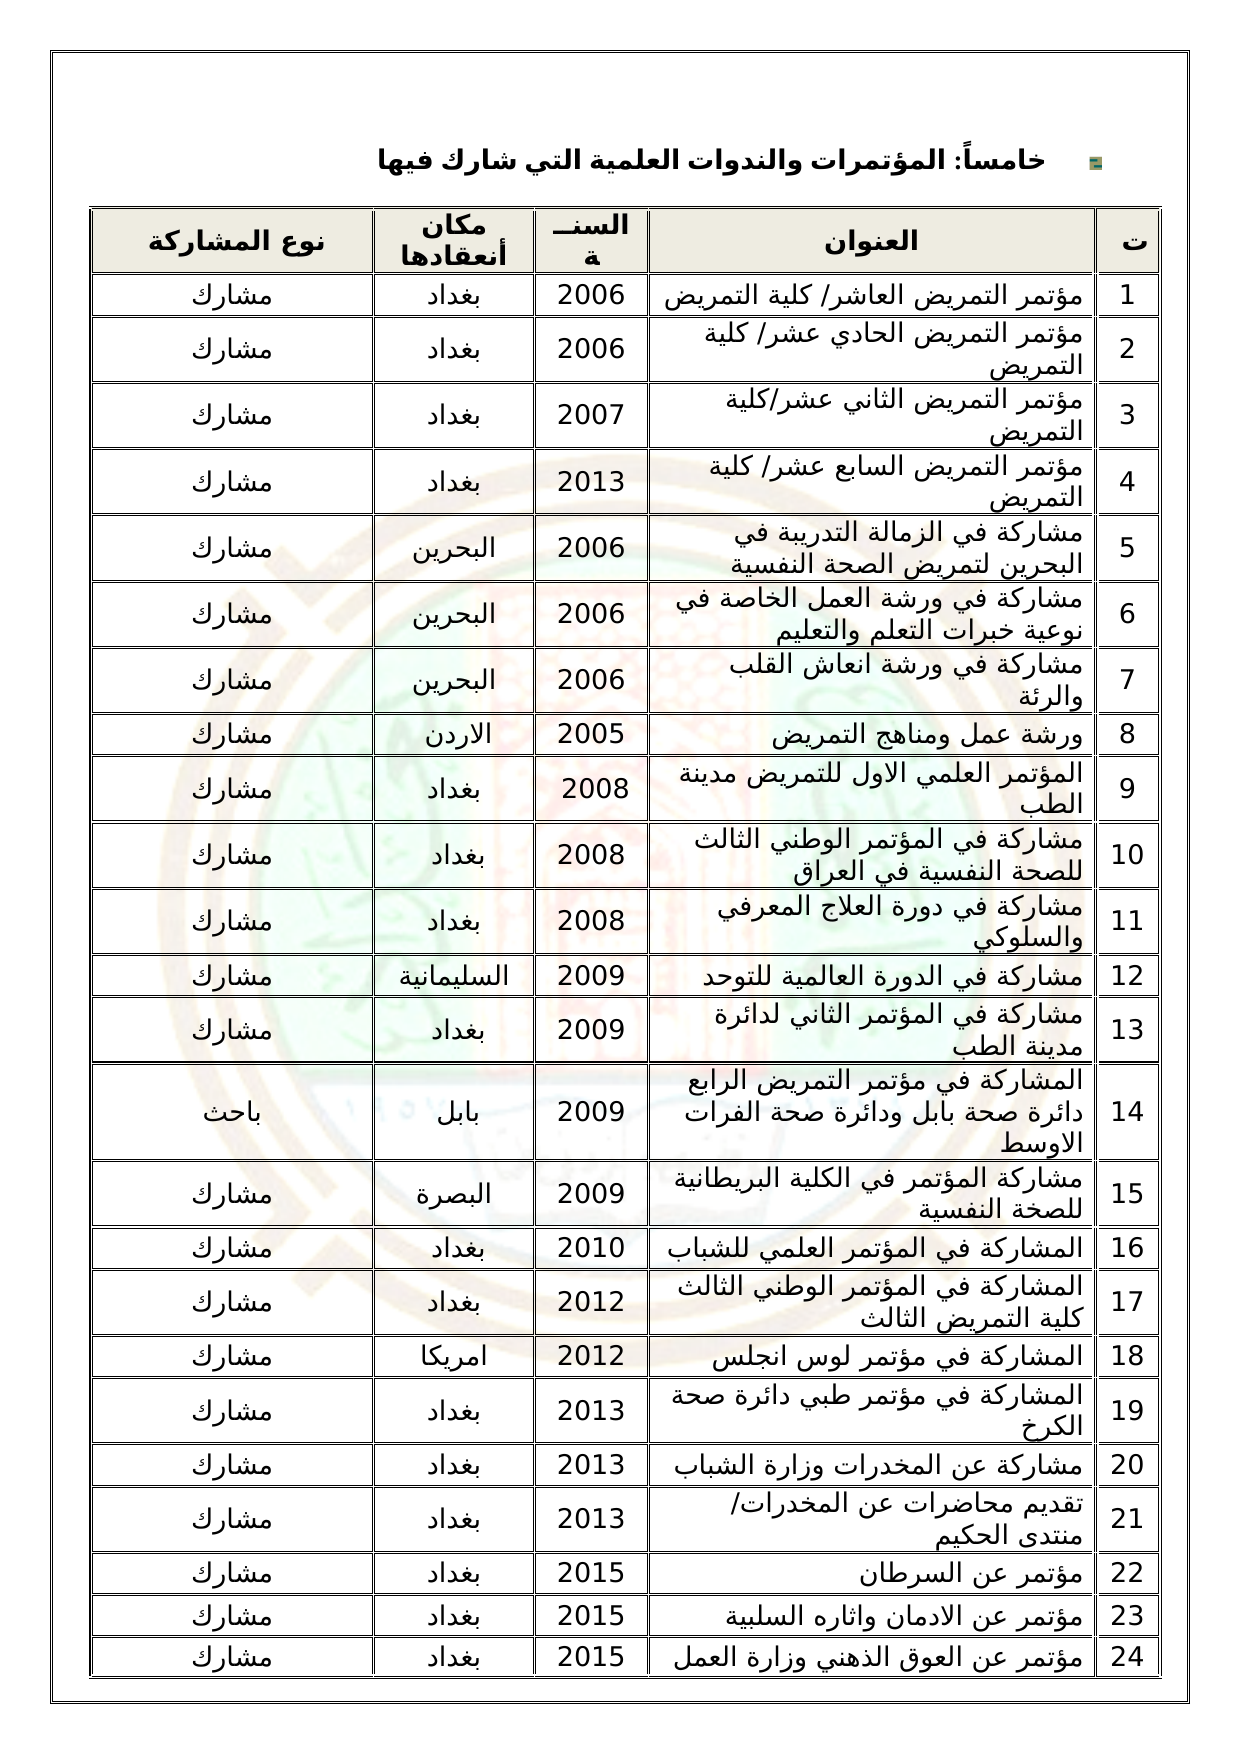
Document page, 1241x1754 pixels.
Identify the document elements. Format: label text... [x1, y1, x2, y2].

table_cell بغداد [375, 890, 533, 953]
table_cell مشاركة في المؤتمر الثاني لدائرة مدينة الطب [648, 995, 1095, 1061]
table_cell 19 [1095, 1376, 1160, 1442]
table_cell السليمانية [375, 956, 533, 995]
table_cell 5 [1095, 513, 1160, 579]
table_cell مشارك [93, 1596, 372, 1635]
table_cell مؤتمر التمريض الحادي عشر/ كلية التمريض [650, 315, 1094, 381]
table_cell 2013 [536, 450, 647, 513]
table_cell البحرين [375, 516, 533, 579]
table_cell 2008 [536, 757, 647, 820]
table_cell 6 [1097, 580, 1158, 646]
table_cell بغداد [375, 1229, 533, 1268]
table_cell البحرين [375, 649, 533, 712]
table_cell 22 [1097, 1551, 1158, 1593]
table_cell بغداد [375, 384, 533, 447]
table_cell 24 [1095, 1635, 1160, 1676]
table_cell 2013 [536, 1379, 647, 1442]
table_cell 12 [1095, 953, 1160, 995]
table_cell 2012 [536, 1337, 647, 1376]
table_cell مشارك [93, 824, 372, 887]
table_cell 2008 [536, 824, 647, 887]
table_cell 2008 [536, 890, 647, 953]
table_cell مشارك [93, 956, 372, 995]
table_cell 2013 [536, 1488, 647, 1551]
table_cell 13 [1095, 995, 1160, 1061]
table_cell بابل [375, 1065, 533, 1159]
table_cell مشارك [93, 318, 372, 381]
table_cell مشاركة في ورشة العمل الخاصة في نوعية خبرات التعلم والتعليم [650, 580, 1094, 646]
table_header ت [1095, 207, 1160, 272]
table_cell مشاركة في الزمالة التدريبة في البحرين لتمريض الصحة النفسية [648, 513, 1095, 579]
table_cell مشارك [93, 649, 372, 712]
table_cell بغداد [375, 1271, 533, 1334]
table_cell مشارك [93, 890, 372, 953]
table_cell المشاركة في المؤتمر الوطني الثالث كلية التمريض الثالث [650, 1268, 1094, 1334]
table_cell مشارك [93, 1229, 372, 1268]
table_cell البصرة [375, 1162, 533, 1225]
table_cell مشارك [93, 450, 372, 513]
table_cell مشاركة في ورشة انعاش القلب والرئة [650, 646, 1094, 712]
table_header العنوان [648, 209, 1094, 272]
table_cell مشارك [93, 384, 372, 447]
table_cell مشارك [93, 998, 372, 1061]
table_cell 2009 [536, 956, 647, 995]
table_cell مشاركة في الدورة العالمية للتوحد [648, 953, 1095, 995]
table_cell مؤتمر التمريض العاشر/ كلية التمريض [648, 272, 1095, 314]
list خامساً: المؤتمرات والندوات العلمية التي شارك فيها [118, 144, 1084, 175]
table_cell 3 [1097, 381, 1158, 447]
table_cell بغداد [375, 1445, 533, 1484]
table_cell الاردن [375, 715, 533, 754]
table_cell 2009 [536, 1162, 647, 1225]
table_cell بغداد [375, 1379, 533, 1442]
table_cell 2015 [536, 1596, 647, 1635]
table_cell مشارك [93, 1271, 372, 1334]
table_cell مشارك [93, 1488, 372, 1551]
table_cell 2015 [535, 1638, 648, 1676]
table_cell 18 [1095, 1334, 1160, 1376]
table_cell بغداد [375, 1488, 533, 1551]
table_cell 2006 [536, 649, 647, 712]
table_cell باحث [93, 1065, 372, 1159]
table_cell بغداد [375, 275, 533, 314]
table_cell مشارك [93, 1162, 372, 1225]
table_cell 17 [1097, 1268, 1158, 1334]
table_cell 11 [1097, 887, 1158, 953]
table_cell 23 [1095, 1593, 1160, 1635]
table_cell مشارك [91, 1638, 373, 1676]
table_cell مشاركة عن المخدرات وزارة الشباب [648, 1442, 1095, 1484]
table_cell 2005 [536, 715, 647, 754]
table_cell بغداد [375, 1596, 533, 1635]
table_cell مشارك [93, 1337, 372, 1376]
table_header نوع المشاركة [91, 209, 373, 272]
table_cell 4 [1095, 447, 1160, 513]
table_cell المشاركة في المؤتمر العلمي للشباب [648, 1225, 1095, 1268]
table_cell امريكا [375, 1337, 533, 1376]
table_cell ورشة عمل ومناهج التمريض [648, 712, 1095, 754]
table_cell بغداد [375, 757, 533, 820]
table_cell بغداد [375, 318, 533, 381]
table_cell 8 [1095, 712, 1160, 754]
table_cell 15 [1095, 1159, 1160, 1225]
table_cell 14 [1097, 1061, 1158, 1159]
table_cell مشاركة في دورة العلاج المعرفي والسلوكي [650, 887, 1094, 953]
table_cell مؤتمر التمريض الثاني عشر/كلية التمريض [650, 381, 1094, 447]
table_cell بغداد [375, 998, 533, 1061]
table_cell 2007 [536, 384, 647, 447]
picture [1085, 152, 1102, 170]
table_cell مشارك [93, 1554, 372, 1593]
table_cell مؤتمر عن الادمان واثاره السلبية [648, 1593, 1095, 1635]
table_cell مشارك [93, 275, 372, 314]
table_cell 10 [1095, 820, 1160, 887]
table_cell 20 [1095, 1442, 1160, 1484]
table_cell 2015 [536, 1554, 647, 1593]
table_cell المشاركة في مؤتمر طبي دائرة صحة الكرخ [648, 1376, 1095, 1442]
table_cell 1 [1095, 272, 1160, 314]
table_cell 2 [1097, 315, 1158, 381]
table_cell 16 [1095, 1225, 1160, 1268]
table_cell بغداد [375, 450, 533, 513]
table_cell مشارك [93, 583, 372, 646]
table_cell 9 [1095, 754, 1160, 820]
table_cell 21 [1097, 1485, 1158, 1551]
table_cell المؤتمر العلمي الاول للتمريض مدينة الطب [648, 754, 1095, 820]
table_cell مؤتمر التمريض السابع عشر/ كلية التمريض [648, 447, 1095, 513]
table_cell بغداد [375, 824, 533, 887]
table_cell 2006 [536, 516, 647, 579]
table_cell 2009 [536, 1065, 647, 1159]
table_cell 2006 [536, 318, 647, 381]
table_cell مشارك [93, 757, 372, 820]
table_cell تقديم محاضرات عن المخدرات/ منتدى الحكيم [650, 1485, 1094, 1551]
table_cell المشاركة في مؤتمر لوس انجلس [648, 1334, 1095, 1376]
table_cell 2009 [536, 998, 647, 1061]
table_cell مشارك [93, 1445, 372, 1484]
table_cell مؤتمر عن السرطان [650, 1551, 1094, 1593]
table_cell المشاركة في مؤتمر التمريض الرابع دائرة صحة بابل ودائرة صحة الفرات الاوسط [650, 1061, 1094, 1159]
table_cell مشارك [93, 1379, 372, 1442]
table_header السنــة [535, 209, 648, 272]
table_cell 2006 [536, 583, 647, 646]
table_header مكان أنعقادها [373, 209, 534, 272]
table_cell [648, 1635, 1095, 1676]
table_cell 2006 [536, 275, 647, 314]
table_cell مشارك [93, 516, 372, 579]
table_cell بغداد [375, 1554, 533, 1593]
table_cell 2013 [536, 1445, 647, 1484]
table_cell 2012 [536, 1271, 647, 1334]
table_cell مشارك [93, 715, 372, 754]
table_cell مشاركة في المؤتمر الوطني الثالث للصحة النفسية في العراق [648, 820, 1095, 887]
table_cell 7 [1097, 646, 1158, 712]
table_cell بغداد [373, 1638, 534, 1676]
table_cell مشاركة المؤتمر في الكلية البريطانية للصخة النفسية [648, 1159, 1095, 1225]
table_cell 2010 [536, 1229, 647, 1268]
table_cell البحرين [375, 583, 533, 646]
